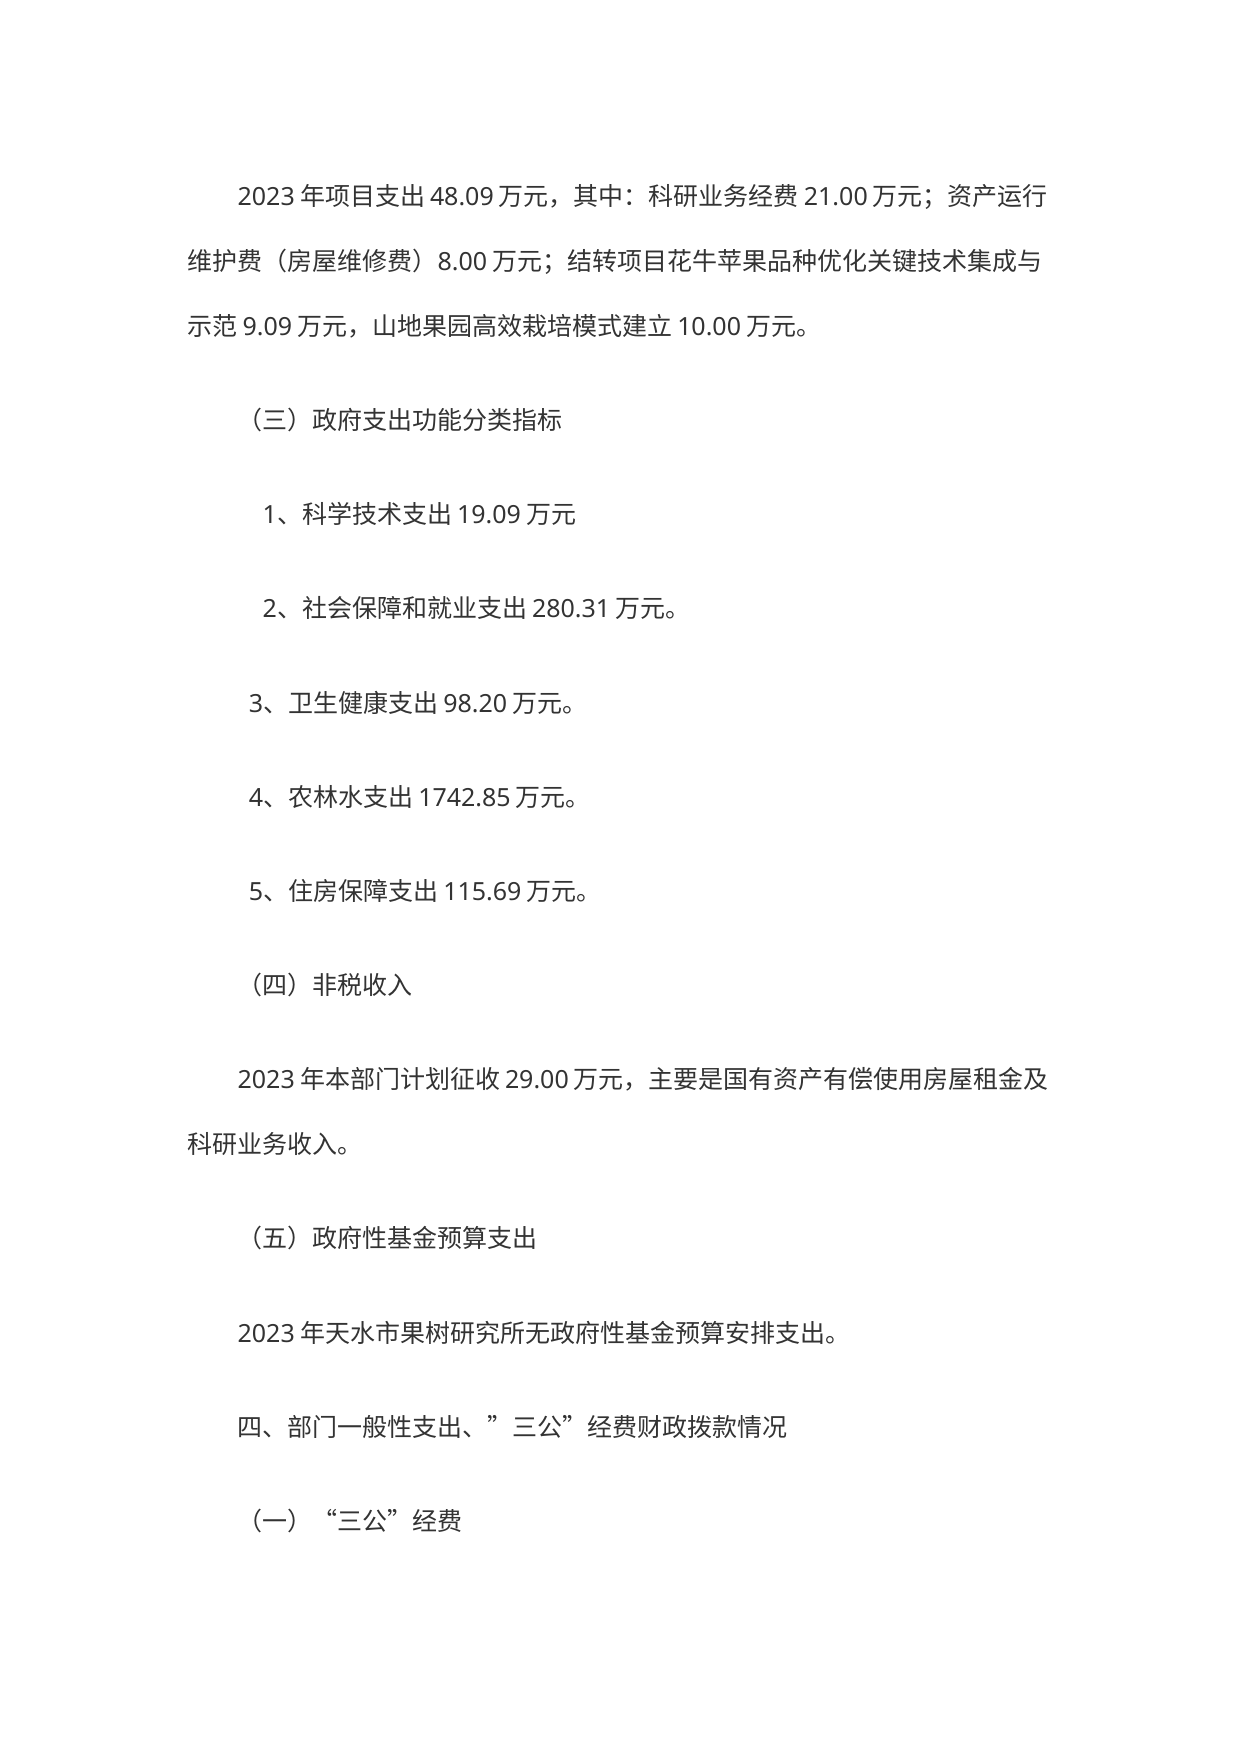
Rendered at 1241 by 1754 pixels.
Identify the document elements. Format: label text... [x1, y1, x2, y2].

text （一）“三公”经费 [187, 1487, 1053, 1552]
text 四、部门一般性支出、”三公”经费财政拨款情况 [187, 1393, 1053, 1458]
text 2023年本部门计划征收29.00万元，主要是国有资产有偿使用房屋租金及科研业务收入。 [187, 1045, 1053, 1175]
text 2023年项目支出48.09万元，其中：科研业务经费21.00万元；资产运行维护费（房屋维修费）8.00万元；结转项目花牛苹果品种优化关键技术集成与示范9.09万元，山地果园高效栽培模式建立10.00万元。 [187, 162, 1053, 357]
text （五）政府性基金预算支出 [187, 1204, 1053, 1269]
text 2、社会保障和就业支出280.31万元。 [187, 574, 1053, 639]
text 5、住房保障支出115.69万元。 [187, 857, 1053, 922]
text 4、农林水支出1742.85万元。 [187, 763, 1053, 828]
text （四）非税收入 [187, 951, 1053, 1016]
text 2023年天水市果树研究所无政府性基金预算安排支出。 [187, 1299, 1053, 1364]
text 1、科学技术支出19.09万元 [187, 480, 1053, 545]
text （三）政府支出功能分类指标 [187, 386, 1053, 451]
text 3、卫生健康支出98.20万元。 [187, 669, 1053, 734]
